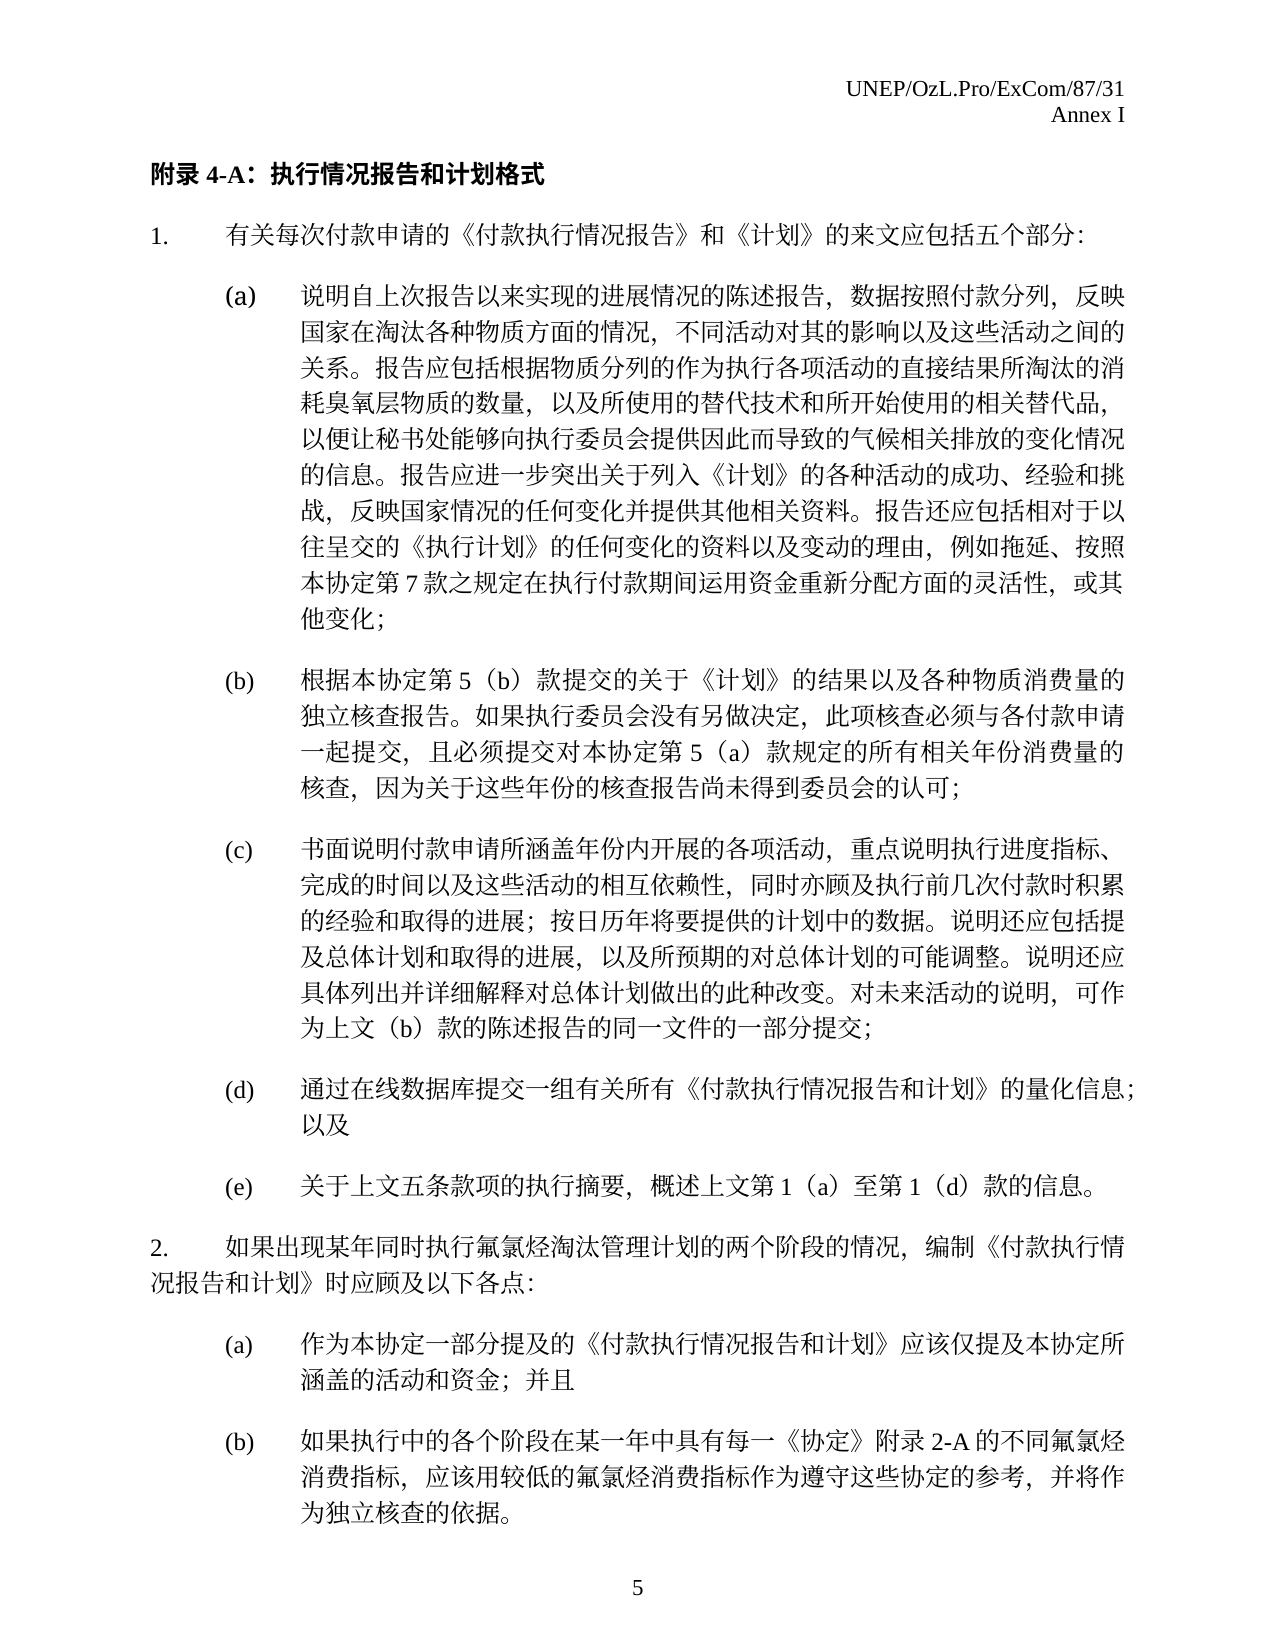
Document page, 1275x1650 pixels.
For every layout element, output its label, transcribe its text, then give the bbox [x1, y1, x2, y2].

subtitle 如果执行中的各个阶段在某一年中具有每一《协定》附录2-A的不同氟氯烃消费指标，应该用较低的氟氯烃消费指标作为遵守这些协定的参考，并将作为独立核查的依据。 [225, 1422, 1125, 1529]
subtitle 说明自上次报告以来实现的进展情况的陈述报告，数据按照付款分列，反映国家在淘汰各种物质方面的情况，不同活动对其的影响以及这些活动之间的关系。报告应包括根据物质分列的作为执行各项活动的直接结果所淘汰的消耗臭氧层物质的数量，以及所使用的替代技术和所开始使用的相关替代品，以便让秘书处能够向执行委员会提供因此而导致的气候相关排放的变化情况的信息。报告应进一步突出关于列入《计划》的各种活动的成功、经验和挑战，反映国家情况的任何变化并提供其他相关资料。报告还应包括相对于以往呈交的《执行计划》的任何变化的资料以及变动的理由，例如拖延、按照本协定第7款之规定在执行付款期间运用资金重新分配方面的灵活性，或其他变化； [225, 276, 1125, 636]
subtitle 如果出现某年同时执行氟氯烃淘汰管理计划的两个阶段的情况，编制《付款执行情况报告和计划》时应顾及以下各点： [150, 1228, 1125, 1300]
subtitle 通过在线数据库提交一组有关所有《付款执行情况报告和计划》的量化信息；以及 [225, 1070, 1125, 1142]
subtitle 书面说明付款申请所涵盖年份内开展的各项活动，重点说明执行进度指标、完成的时间以及这些活动的相互依赖性，同时亦顾及执行前几次付款时积累的经验和取得的进展；按日历年将要提供的计划中的数据。说明还应包括提及总体计划和取得的进展，以及所预期的对总体计划的可能调整。说明还应具体列出并详细解释对总体计划做出的此种改变。对未来活动的说明，可作为上文（b）款的陈述报告的同一文件的一部分提交； [225, 829, 1125, 1045]
subtitle 关于上文五条款项的执行摘要，概述上文第1（a）至第1（d）款的信息。 [225, 1167, 1125, 1203]
subtitle 根据本协定第5（b）款提交的关于《计划》的结果以及各种物质消费量的独立核查报告。如果执行委员会没有另做决定，此项核查必须与各付款申请一起提交，且必须提交对本协定第5（a）款规定的所有相关年份消费量的核查，因为关于这些年份的核查报告尚未得到委员会的认可； [225, 661, 1125, 804]
text 附录 4-A：执行情况报告和计划格式 [150, 154, 1125, 190]
subtitle 作为本协定一部分提及的《付款执行情况报告和计划》应该仅提及本协定所涵盖的活动和资金；并且 [225, 1325, 1125, 1397]
subtitle 有关每次付款申请的《付款执行情况报告》和《计划》的来文应包括五个部分： [150, 215, 1125, 251]
